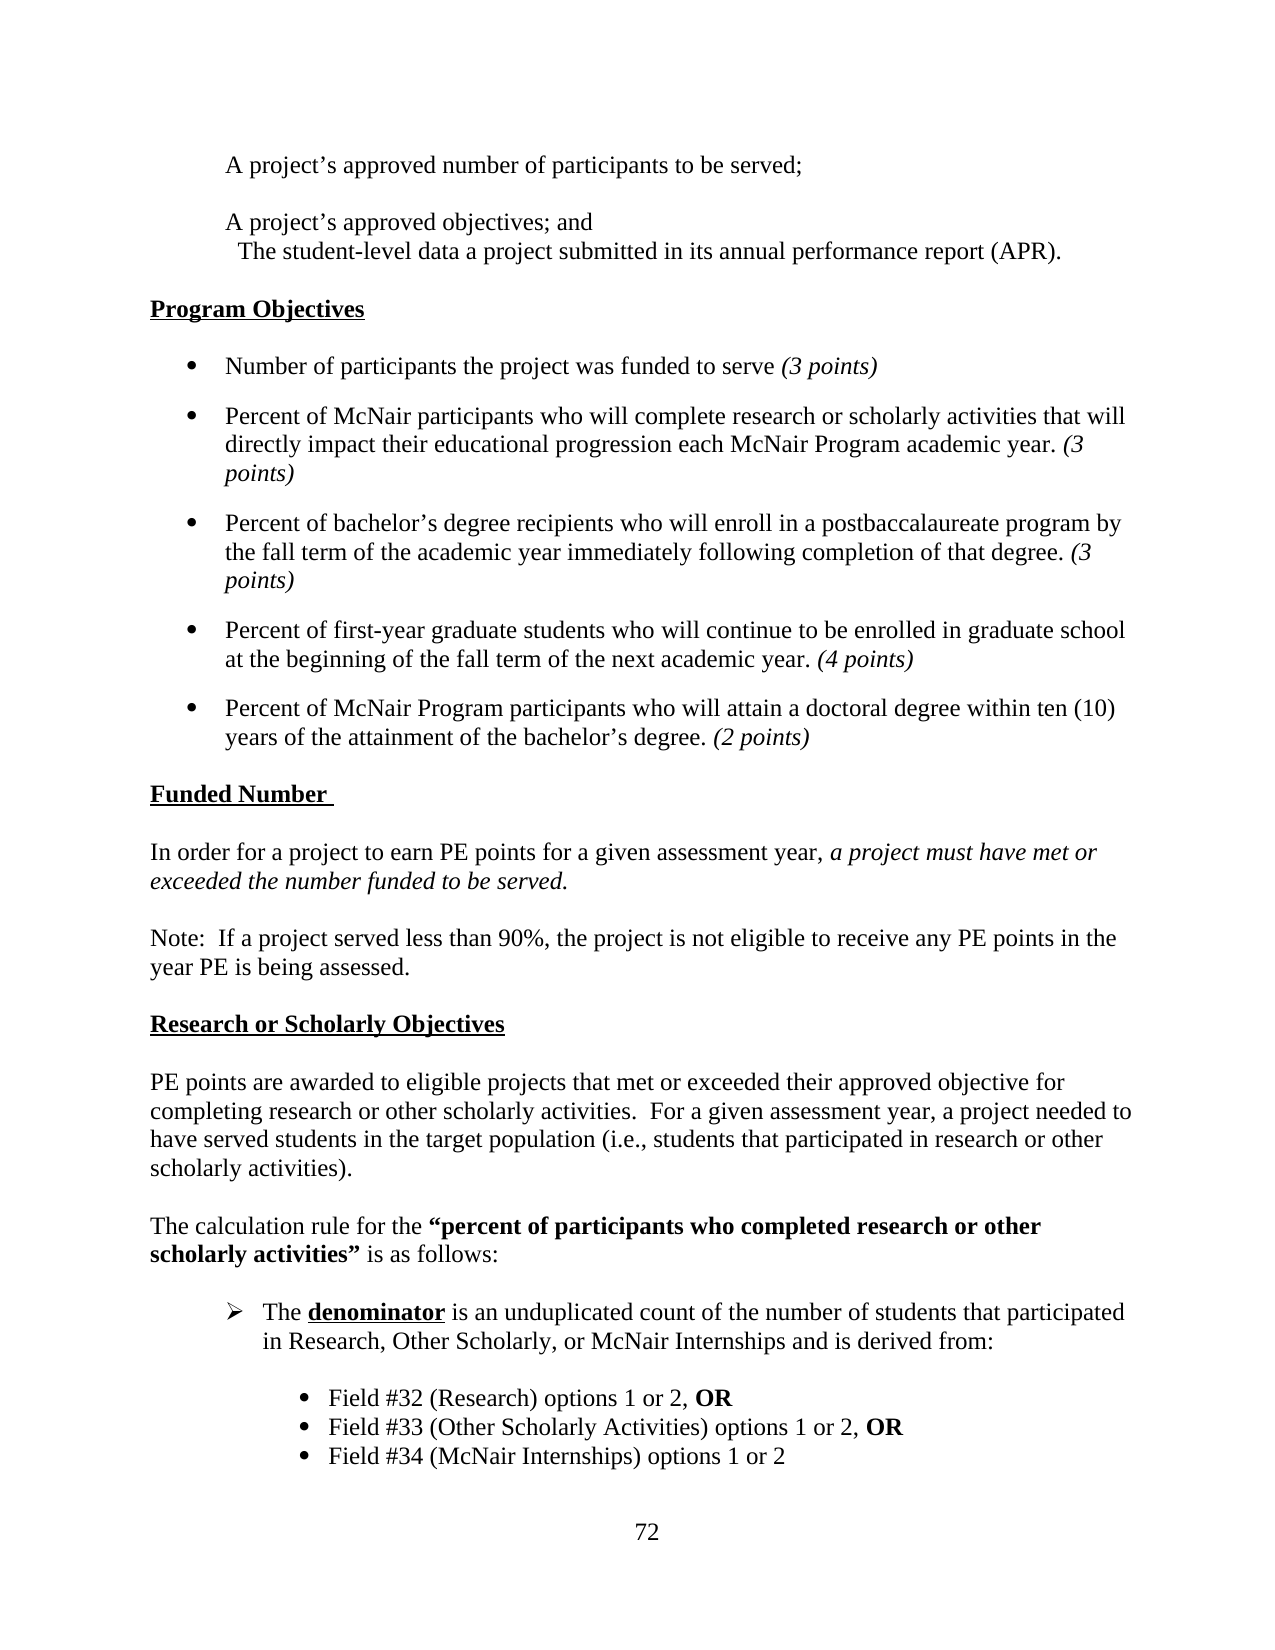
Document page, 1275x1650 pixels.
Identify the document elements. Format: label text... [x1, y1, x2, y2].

list Percent of first-year graduate students who will continue to be enrolled in graduate school at the beginning of the fall term of the next academic year. (4 points) [187, 615, 1144, 672]
text Program Objectives [150, 294, 1144, 322]
text In order for a project to earn PE points for a given assessment year, a project must have met or exceeded the number funded to be served. [150, 837, 1144, 894]
text Note: If a project served less than 90%, the project is not eligible to receive any PE points in the year PE is being assessed. [150, 923, 1144, 981]
list The denominator is an unduplicated count of the number of students that participated in Research, Other Scholarly, or McNair Internships and is derived from: [225, 1297, 1144, 1354]
text PE points are awarded to eligible projects that met or exceeded their approved objective for completing research or other scholarly activities. For a given assessment year, a project needed to have served students in the target population (i.e., students that participated in research or other scholarly activities). [150, 1067, 1144, 1182]
text The student-level data a project submitted in its annual performance report (APR). [150, 236, 1144, 265]
text A project’s approved objectives; and [150, 207, 1144, 236]
list Percent of McNair participants who will complete research or scholarly activities that will directly impact their educational progression each McNair Program academic year. (3 points) [187, 401, 1144, 487]
list Number of participants the project was funded to serve (3 points) [187, 351, 1144, 380]
list Percent of McNair Program participants who will attain a doctoral degree within ten (10) years of the attainment of the bachelor’s degree. (2 points) [187, 693, 1144, 751]
text Research or Scholarly Objectives [150, 1009, 1144, 1038]
list Field #32 (Research) options 1 or 2, OR [300, 1383, 1144, 1412]
text The calculation rule for the “percent of participants who completed research or other scholarly activities” is as follows: [150, 1211, 1144, 1268]
text A project’s approved number of participants to be served; [150, 150, 1144, 179]
list Percent of bachelor’s degree recipients who will enroll in a postbaccalaureate program by the fall term of the academic year immediately following completion of that degree. (3 points) [187, 508, 1144, 594]
list Field #34 (McNair Internships) options 1 or 2 [300, 1441, 1144, 1469]
list Field #33 (Other Scholarly Activities) options 1 or 2, OR [300, 1412, 1144, 1441]
text Funded Number [150, 779, 1144, 808]
